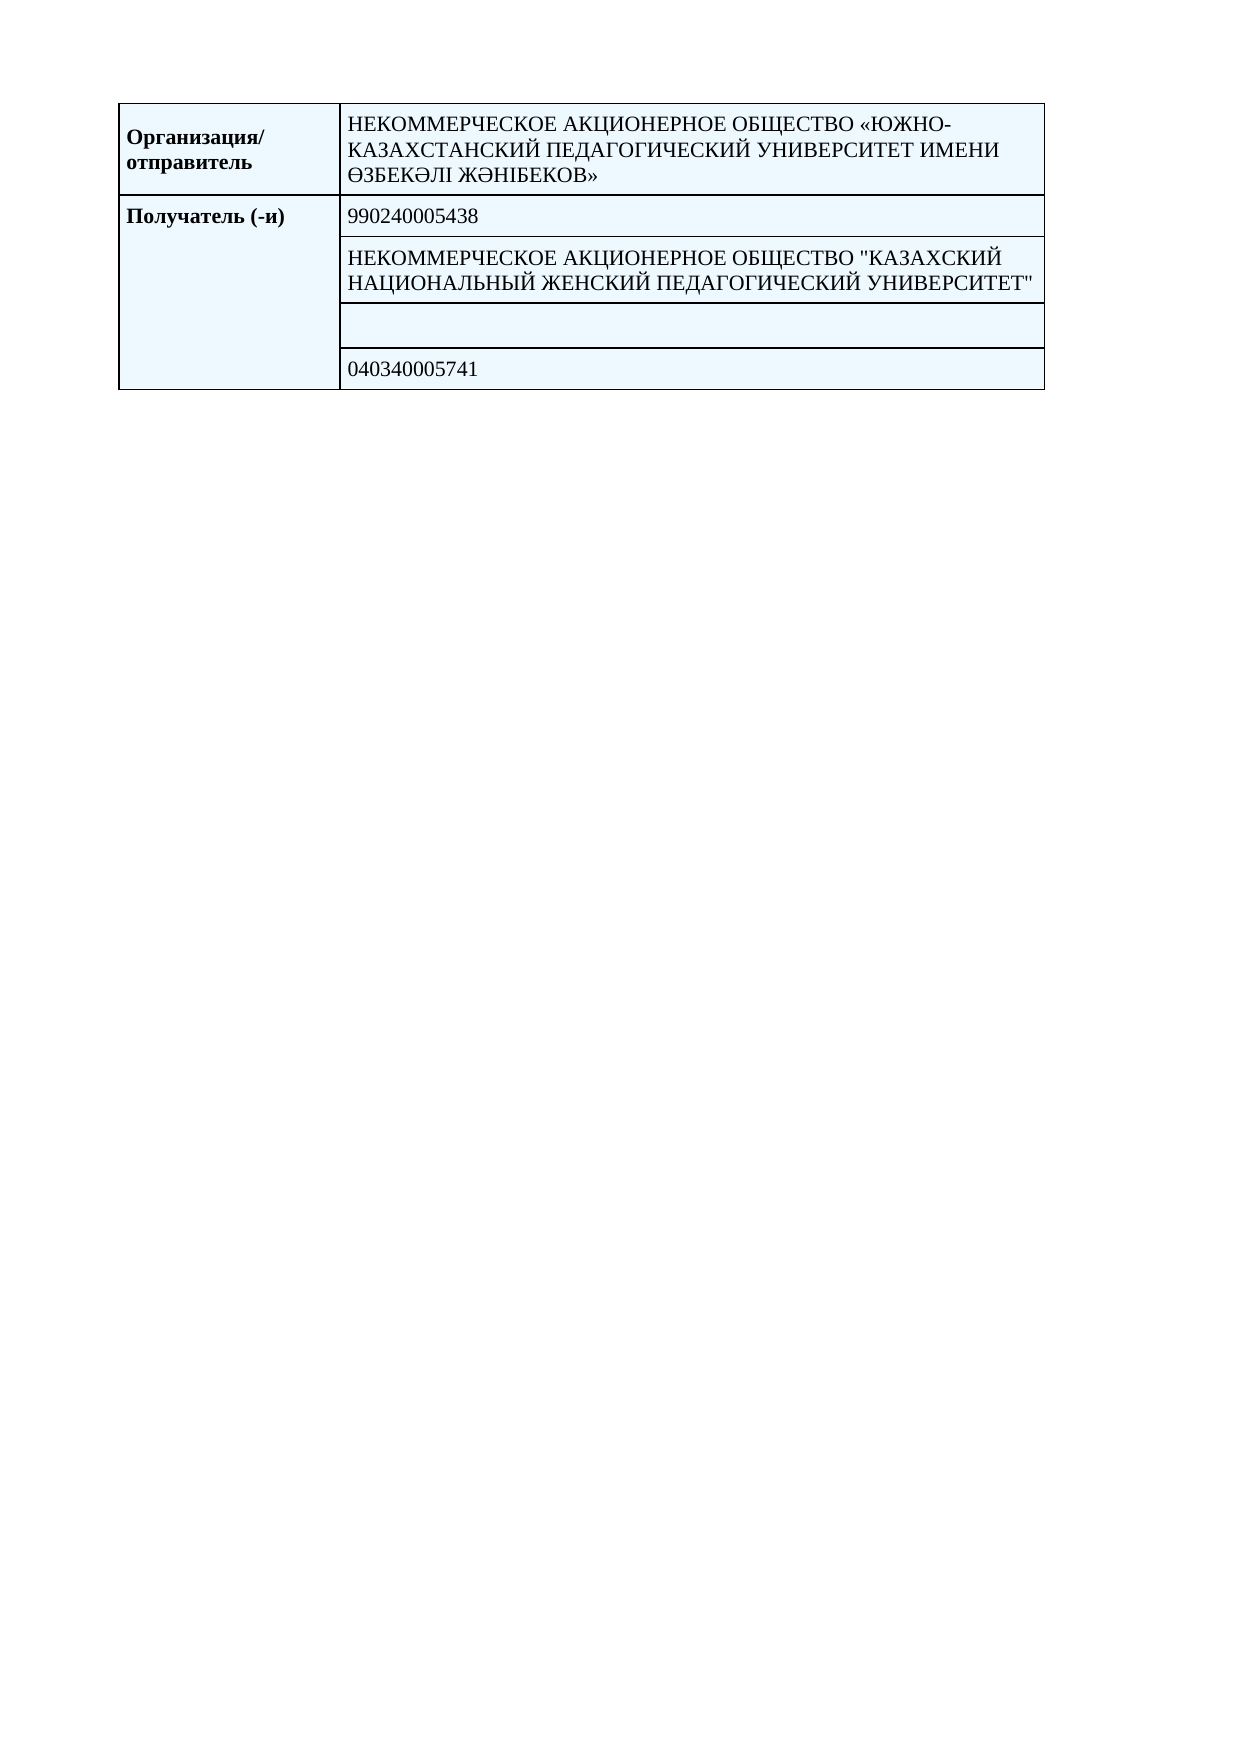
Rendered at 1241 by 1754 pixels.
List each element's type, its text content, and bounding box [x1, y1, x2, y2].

table_cell Организация/отправитель [120, 104, 339, 194]
table_cell [341, 304, 1044, 347]
table_cell НЕКОММЕРЧЕСКОЕ АКЦИОНЕРНОЕ ОБЩЕСТВО «ЮЖНО-КАЗАХСТАНСКИЙ ПЕДАГОГИЧЕСКИЙ УНИВЕРСИТЕТ ИМЕНИ ӨЗБЕКӘЛІ ЖӘНІБЕКОВ» [341, 104, 1044, 194]
table_cell 990240005438 [341, 196, 1044, 236]
table_cell Получатель (-и) [120, 196, 339, 388]
table_cell 040340005741 [341, 349, 1044, 388]
table_cell НЕКОММЕРЧЕСКОЕ АКЦИОНЕРНОЕ ОБЩЕСТВО "КАЗАХСКИЙ НАЦИОНАЛЬНЫЙ ЖЕНСКИЙ ПЕДАГОГИЧЕСКИЙ УНИВЕРСИТЕТ" [341, 237, 1044, 302]
